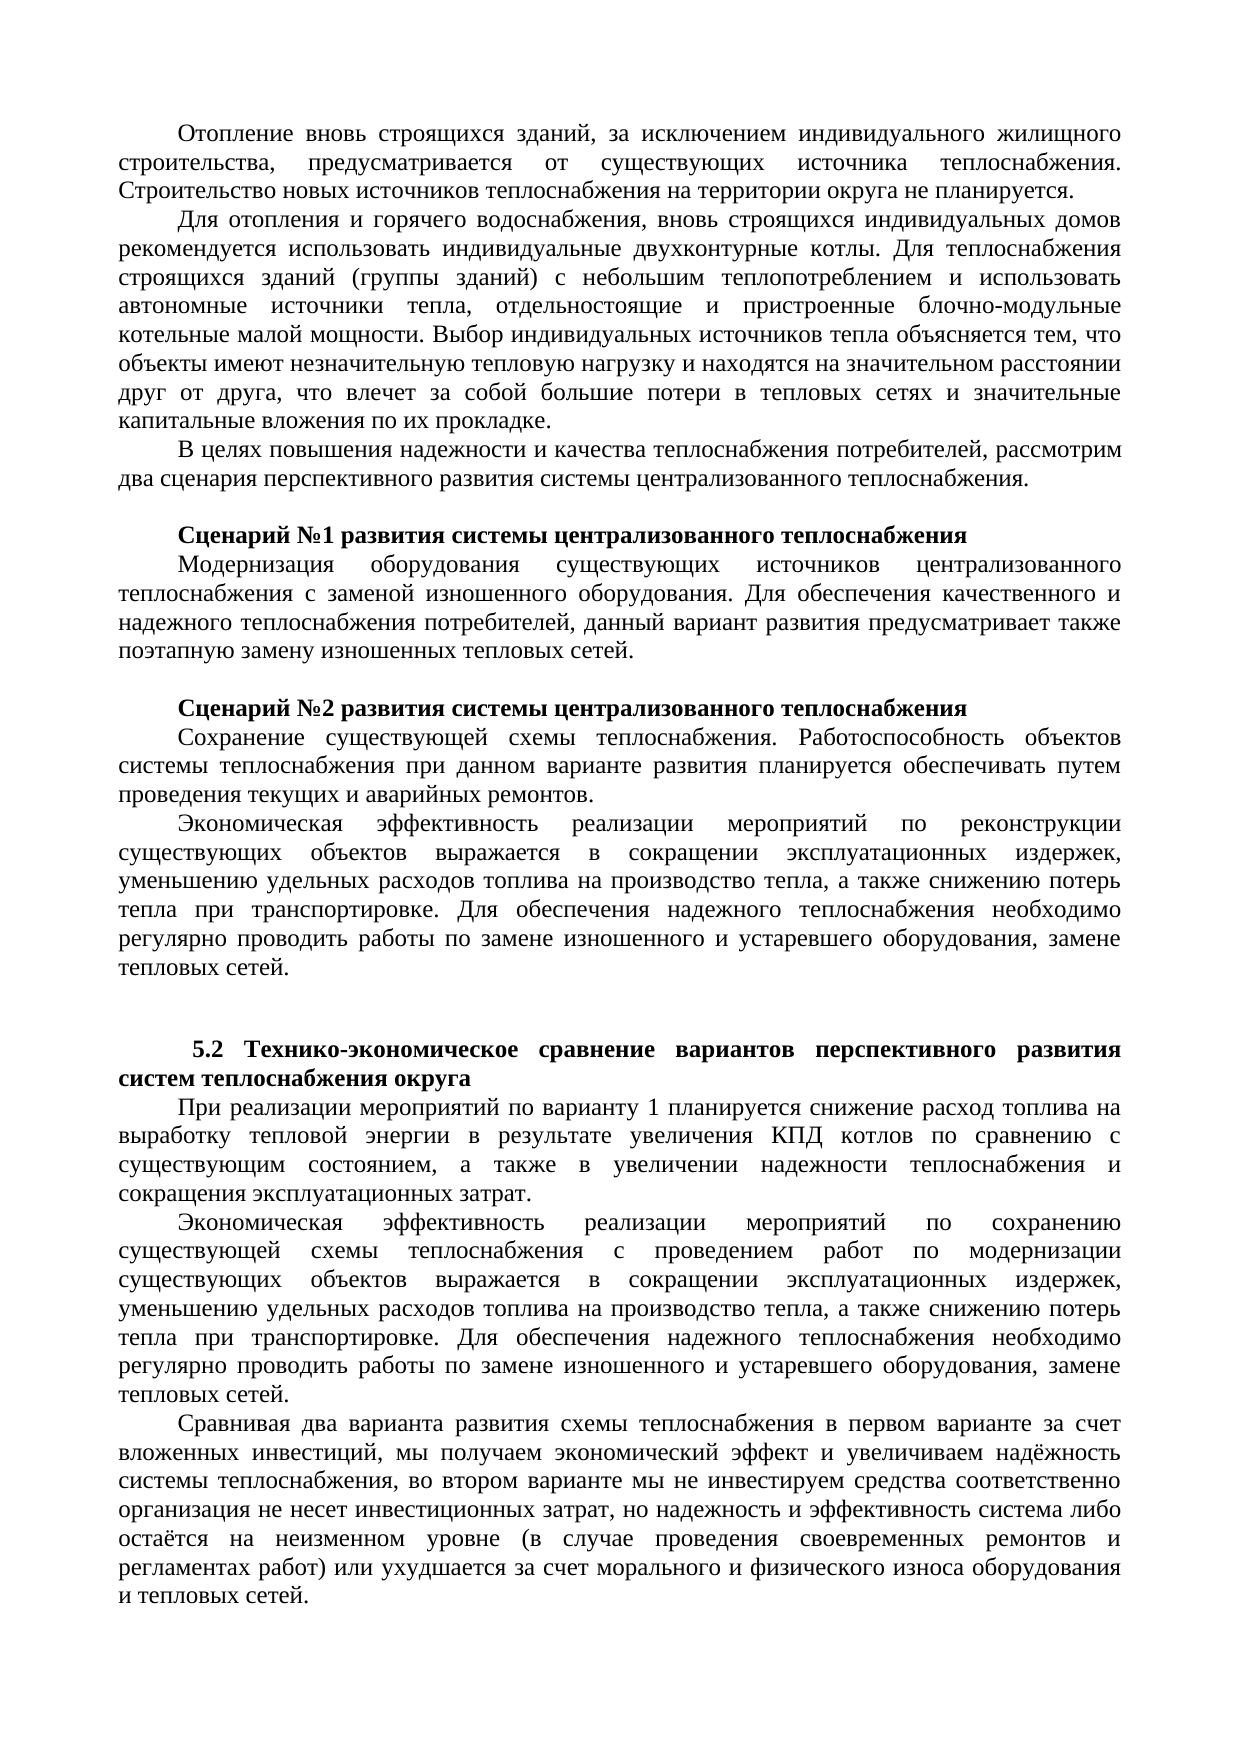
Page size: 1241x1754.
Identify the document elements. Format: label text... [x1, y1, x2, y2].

text Отопление вновь строящихся зданий, за исключением индивидуального жилищного строительства, предусматривается от существующих источника теплоснабжения. Строительство новых источников теплоснабжения на территории округа не планируется. [118, 118, 1122, 204]
text При реализации мероприятий по варианту 1 планируется снижение расход топлива на выработку тепловой энергии в результате увеличения КПД котлов по сравнению с существующим состоянием, а также в увеличении надежности теплоснабжения и сокращения эксплуатационных затрат. [118, 1092, 1122, 1207]
text Экономическая эффективность реализации мероприятий по сохранению существующей схемы теплоснабжения с проведением работ по модернизации существующих объектов выражается в сокращении эксплуатационных издержек, уменьшению удельных расходов топлива на производство тепла, а также снижению потерь тепла при транспортировке. Для обеспечения надежного теплоснабжения необходимо регулярно проводить работы по замене изношенного и устаревшего оборудования, замене тепловых сетей. [118, 1207, 1122, 1408]
text Сценарий №1 развития системы централизованного теплоснабжения [118, 521, 1122, 549]
text Для отопления и горячего водоснабжения, вновь строящихся индивидуальных домов рекомендуется использовать индивидуальные двухконтурные котлы. Для теплоснабжения строящихся зданий (группы зданий) с небольшим теплопотреблением и использовать автономные источники тепла, отдельностоящие и пристроенные блочно-модульные котельные малой мощности. Выбор индивидуальных источников тепла объясняется тем, что объекты имеют незначительную тепловую нагрузку и находятся на значительном расстоянии друг от друга, что влечет за собой большие потери в тепловых сетях и значительные капитальные вложения по их прокладке. [118, 204, 1122, 434]
text В целях повышения надежности и качества теплоснабжения потребителей, рассмотрим два сценария перспективного развития системы централизованного теплоснабжения. [118, 434, 1122, 492]
text Сценарий №2 развития системы централизованного теплоснабжения [118, 693, 1122, 722]
text Сохранение существующей схемы теплоснабжения. Работоспособность объектов системы теплоснабжения при данном варианте развития планируется обеспечивать путем проведения текущих и аварийных ремонтов. [118, 722, 1122, 808]
text Сравнивая два варианта развития схемы теплоснабжения в первом варианте за счет вложенных инвестиций, мы получаем экономический эффект и увеличиваем надёжность системы теплоснабжения, во втором варианте мы не инвестируем средства соответственно организация не несет инвестиционных затрат, но надежность и эффективность система либо остаётся на неизменном уровне (в случае проведения своевременных ремонтов и регламентах работ) или ухудшается за счет морального и физического износа оборудования и тепловых сетей. [118, 1408, 1122, 1609]
text Экономическая эффективность реализации мероприятий по реконструкции существующих объектов выражается в сокращении эксплуатационных издержек, уменьшению удельных расходов топлива на производство тепла, а также снижению потерь тепла при транспортировке. Для обеспечения надежного теплоснабжения необходимо регулярно проводить работы по замене изношенного и устаревшего оборудования, замене тепловых сетей. [118, 808, 1122, 981]
subtitle 5.2 Технико-экономическое сравнение вариантов перспективного развития систем теплоснабжения округа [118, 1034, 1122, 1092]
text Модернизация оборудования существующих источников централизованного теплоснабжения с заменой изношенного оборудования. Для обеспечения качественного и надежного теплоснабжения потребителей, данный вариант развития предусматривает также поэтапную замену изношенных тепловых сетей. [118, 549, 1122, 664]
